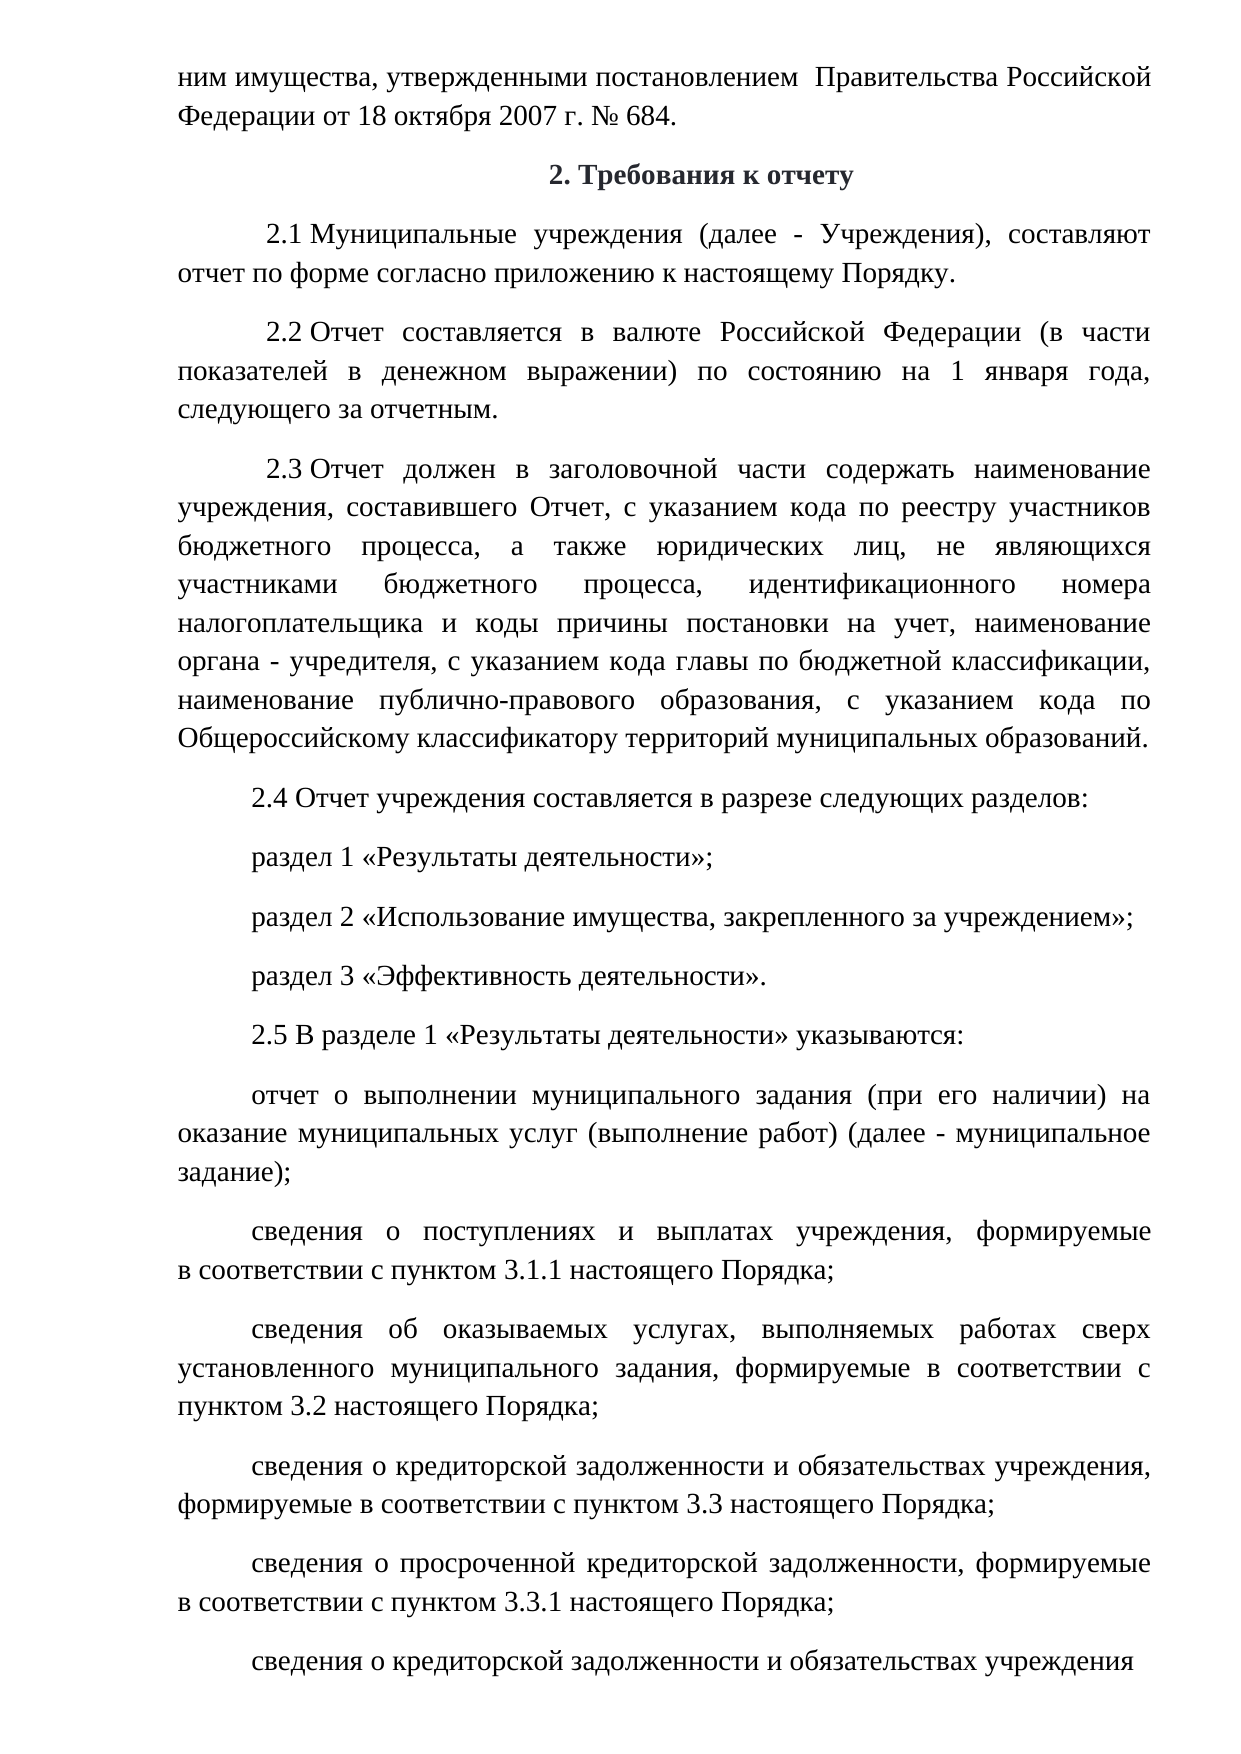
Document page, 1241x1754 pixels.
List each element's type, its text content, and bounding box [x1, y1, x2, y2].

text 2.3 Отчет должен в заголовочной части содержать наименование учреждения, составившего Отчет, с указанием кода по реестру участников бюджетного процесса, а также юридических лиц, не являющихся участниками бюджетного процесса, идентификационного номера налогоплательщика и коды причины постановки на учет, наименование органа - учредителя, с указанием кода главы по бюджетной классификации, наименование публично-правового образования, с указанием кода по Общероссийскому классификатору территорий муниципальных образований. [177, 451, 1152, 754]
text сведения об оказываемых услугах, выполняемых работах сверх установленного муниципального задания, формируемые в соответствии с пунктом 3.2 настоящего Порядка; [177, 1311, 1152, 1422]
text раздел 1 «Результаты деятельности»; [177, 839, 1152, 873]
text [177, 59, 1152, 131]
text 2.4 Отчет учреждения составляется в разрезе следующих разделов: [177, 780, 1152, 813]
text сведения о поступлениях и выплатах учреждения, формируемые в соответствии с пунктом 3.1.1 настоящего Порядка; [177, 1213, 1152, 1285]
text сведения о просроченной кредиторской задолженности, формируемые в соответствии с пунктом 3.3.1 настоящего Порядка; [177, 1546, 1152, 1618]
text отчет о выполнении муниципального задания (при его наличии) на оказание муниципальных услуг (выполнение работ) (далее - муниципальное задание); [177, 1077, 1152, 1187]
text раздел 3 «Эффективность деятельности». [177, 958, 1152, 992]
text 2. Требования к отчету [177, 157, 1152, 191]
text 2.5 В разделе 1 «Результаты деятельности» указываются: [177, 1017, 1152, 1051]
text 2.2 Отчет составляется в валюте Российской Федерации (в части показателей в денежном выражении) по состоянию на 1 января года, следующего за отчетным. [177, 314, 1152, 425]
text раздел 2 «Использование имущества, закрепленного за учреждением»; [177, 899, 1152, 932]
text сведения о кредиторской задолженности и обязательствах учреждения, формируемые в соответствии с пунктом 3.3 настоящего Порядка; [177, 1448, 1152, 1520]
text 2.1 Муниципальные учреждения (далее - Учреждения), составляют отчет по форме согласно приложению к настоящему Порядку. [177, 216, 1152, 288]
text сведения о кредиторской задолженности и обязательствах учреждения [177, 1643, 1152, 1677]
